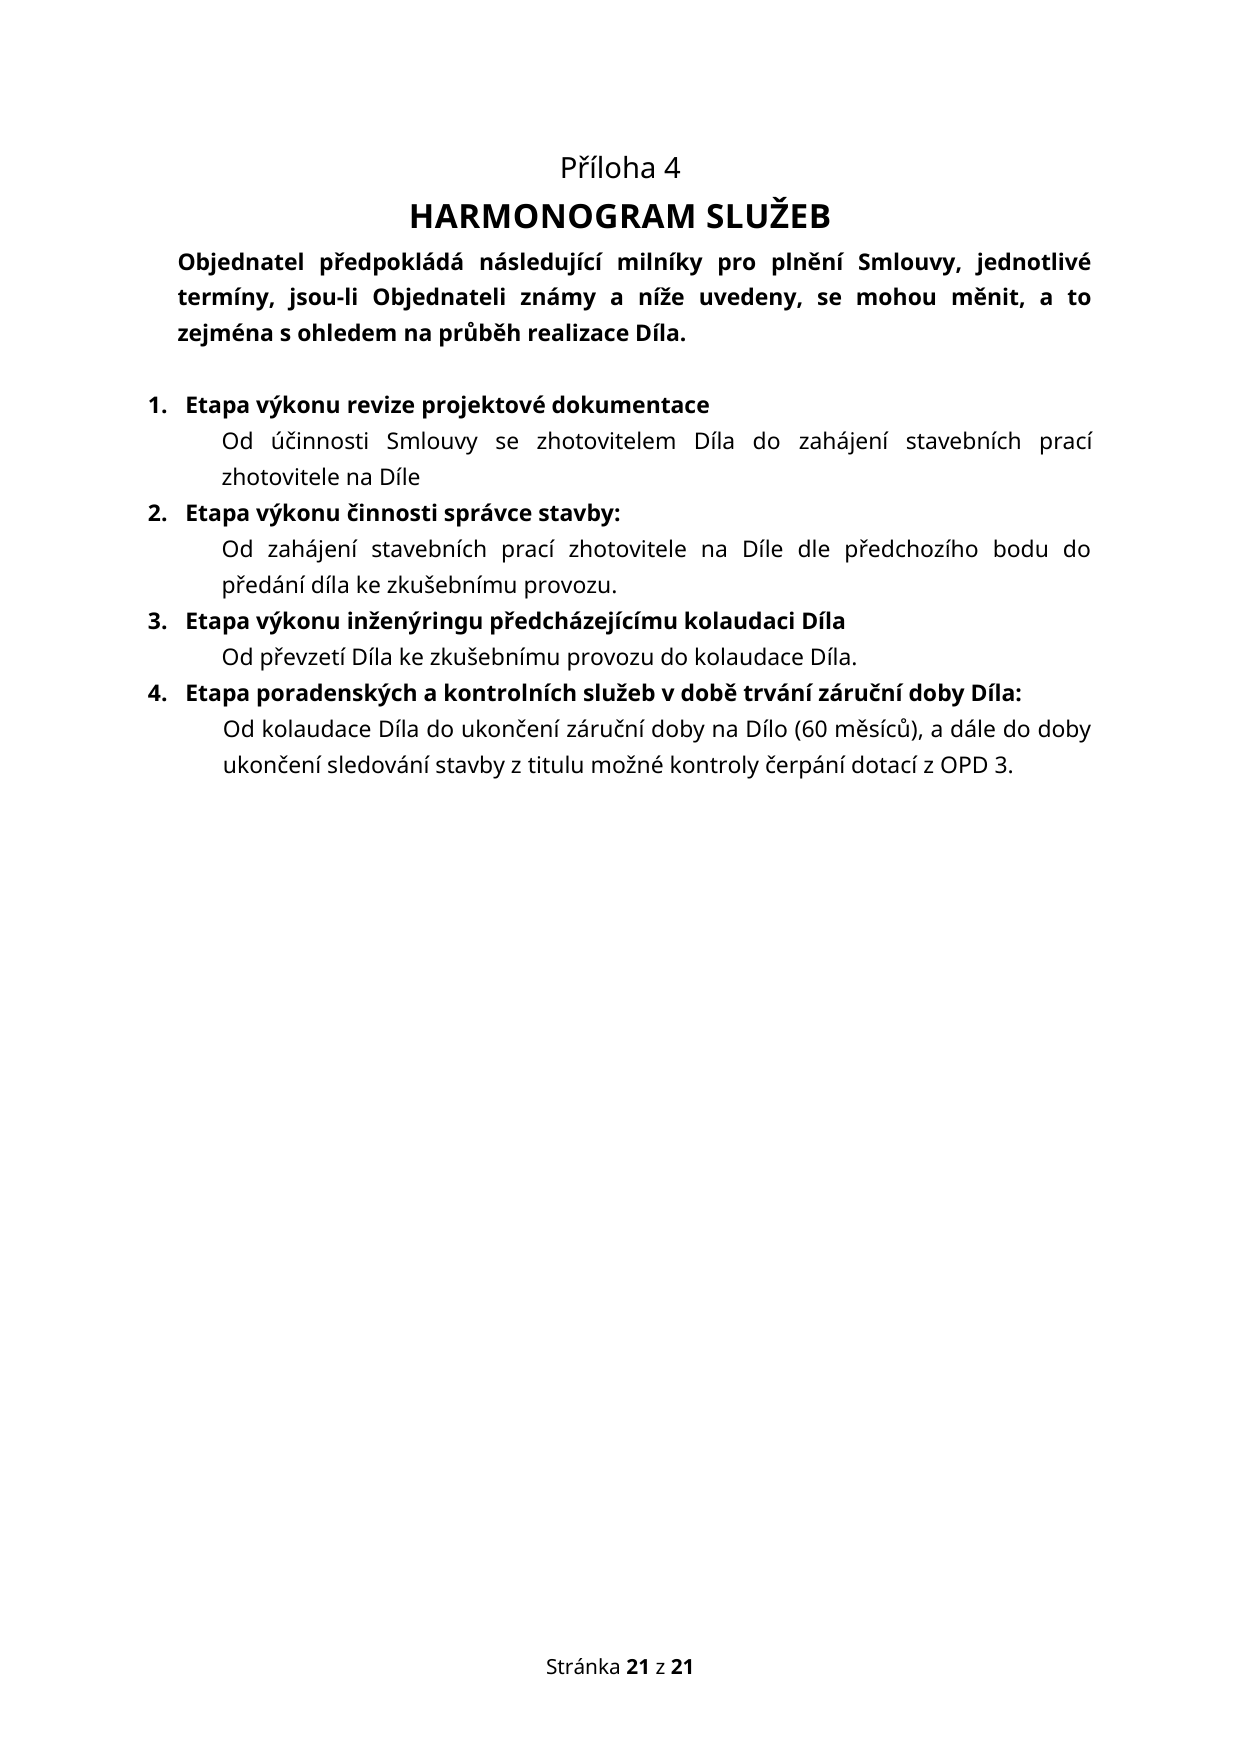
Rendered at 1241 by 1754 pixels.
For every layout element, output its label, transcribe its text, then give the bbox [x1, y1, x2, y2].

subtitle Etapa poradenských a kontrolních služeb v době trvání záruční doby Díla: [148, 677, 1093, 708]
subtitle Od účinnosti Smlouvy se zhotovitelem Díla do zahájení stavebních prací zhotovitele na Díle [221, 425, 1093, 492]
subtitle Od převzetí Díla ke zkušebnímu provozu do kolaudace Díla. [221, 641, 1093, 672]
subtitle Etapa výkonu činnosti správce stavby: [148, 497, 1093, 528]
subtitle Etapa výkonu inženýringu předcházejícímu kolaudaci Díla [148, 605, 1093, 636]
title Příloha 4 [148, 148, 1093, 187]
list Od kolaudace Díla do ukončení záruční doby na Dílo (60 měsíců), a dále do doby ukončení sledování stavby z titulu možné kontroly čerpání dotací z OPD 3. [223, 713, 1093, 780]
subtitle Etapa výkonu revize projektové dokumentace [148, 389, 1093, 420]
list Od zahájení stavebních prací zhotovitele na Díle dle předchozího bodu do předání díla ke zkušebnímu provozu. [221, 533, 1093, 600]
title HARMONOGRAM SLUŽEB [148, 193, 1093, 239]
subtitle Objednatel předpokládá následující milníky pro plnění Smlouvy, jednotlivé termíny, jsou-li Objednateli známy a níže uvedeny, se mohou měnit, a to zejména s ohledem na průběh realizace Díla. [177, 245, 1093, 348]
